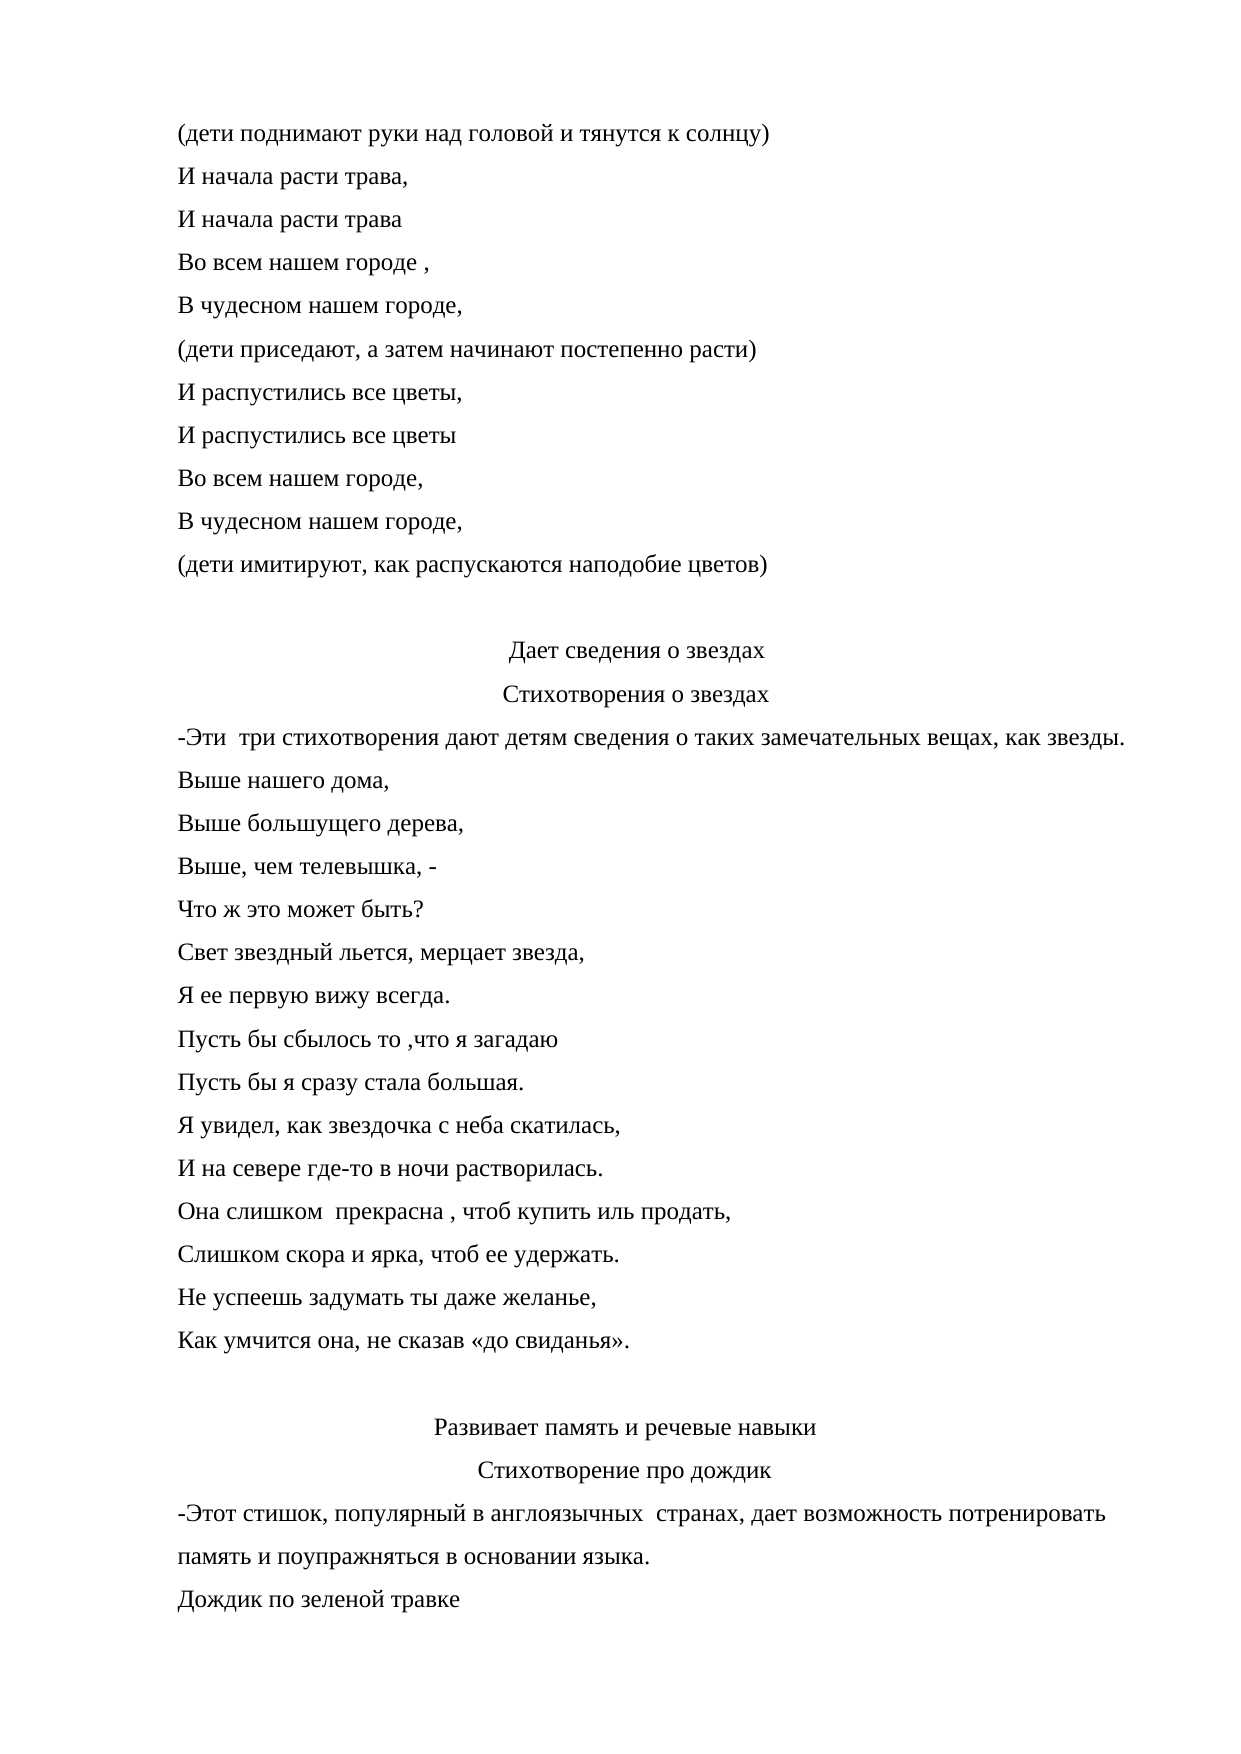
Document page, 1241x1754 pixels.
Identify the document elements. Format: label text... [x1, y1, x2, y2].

text Стихотворения о звездах [177, 679, 1152, 707]
text Она слишком прекрасна , чтоб купить иль продать, [177, 1196, 1152, 1225]
text Выше, чем телевышка, - [177, 851, 1152, 880]
text Дождик по зеленой травке [177, 1584, 1152, 1613]
text Дает сведения о звездах [177, 636, 1152, 664]
text И распустились все цветы [177, 420, 1152, 449]
text Выше нашего дома, [177, 765, 1152, 794]
text Я ее первую вижу всегда. [177, 981, 1152, 1009]
text (дети имитируют, как распускаются наподобие цветов) [177, 549, 1152, 578]
text Пусть бы сбылось то ,что я загадаю [177, 1024, 1152, 1052]
text И начала расти трава [177, 204, 1152, 233]
text Пусть бы я сразу стала большая. [177, 1067, 1152, 1096]
text Выше большущего дерева, [177, 808, 1152, 837]
text Я увидел, как звездочка с неба скатилась, [177, 1110, 1152, 1139]
text Как умчится она, не сказав «до свиданья». [177, 1326, 1152, 1354]
text Свет звездный льется, мерцает звезда, [177, 937, 1152, 966]
text (дети приседают, а затем начинают постепенно расти) [177, 334, 1152, 362]
text (дети поднимают руки над головой и тянутся к солнцу) [177, 118, 1152, 147]
text И на севере где-то в ночи растворилась. [177, 1153, 1152, 1182]
text Слишком скора и ярка, чтоб ее удержать. [177, 1239, 1152, 1268]
text И распустились все цветы, [177, 377, 1152, 406]
text Во всем нашем городе , [177, 247, 1152, 276]
text Стихотворение про дождик [177, 1455, 1152, 1484]
text Что ж это может быть? [177, 894, 1152, 923]
text В чудесном нашем городе, [177, 291, 1152, 319]
text Не успеешь задумать ты даже желанье, [177, 1282, 1152, 1311]
text -Эти три стихотворения дают детям сведения о таких замечательных вещах, как звезды. [177, 722, 1152, 751]
text -Этот стишок, популярный в англоязычных странах, дает возможность потренировать [177, 1498, 1152, 1527]
text И начала расти трава, [177, 161, 1152, 190]
text В чудесном нашем городе, [177, 506, 1152, 535]
text Развивает память и речевые навыки [177, 1412, 1152, 1441]
text память и поупражняться в основании языка. [177, 1541, 1152, 1570]
text Во всем нашем городе, [177, 463, 1152, 492]
